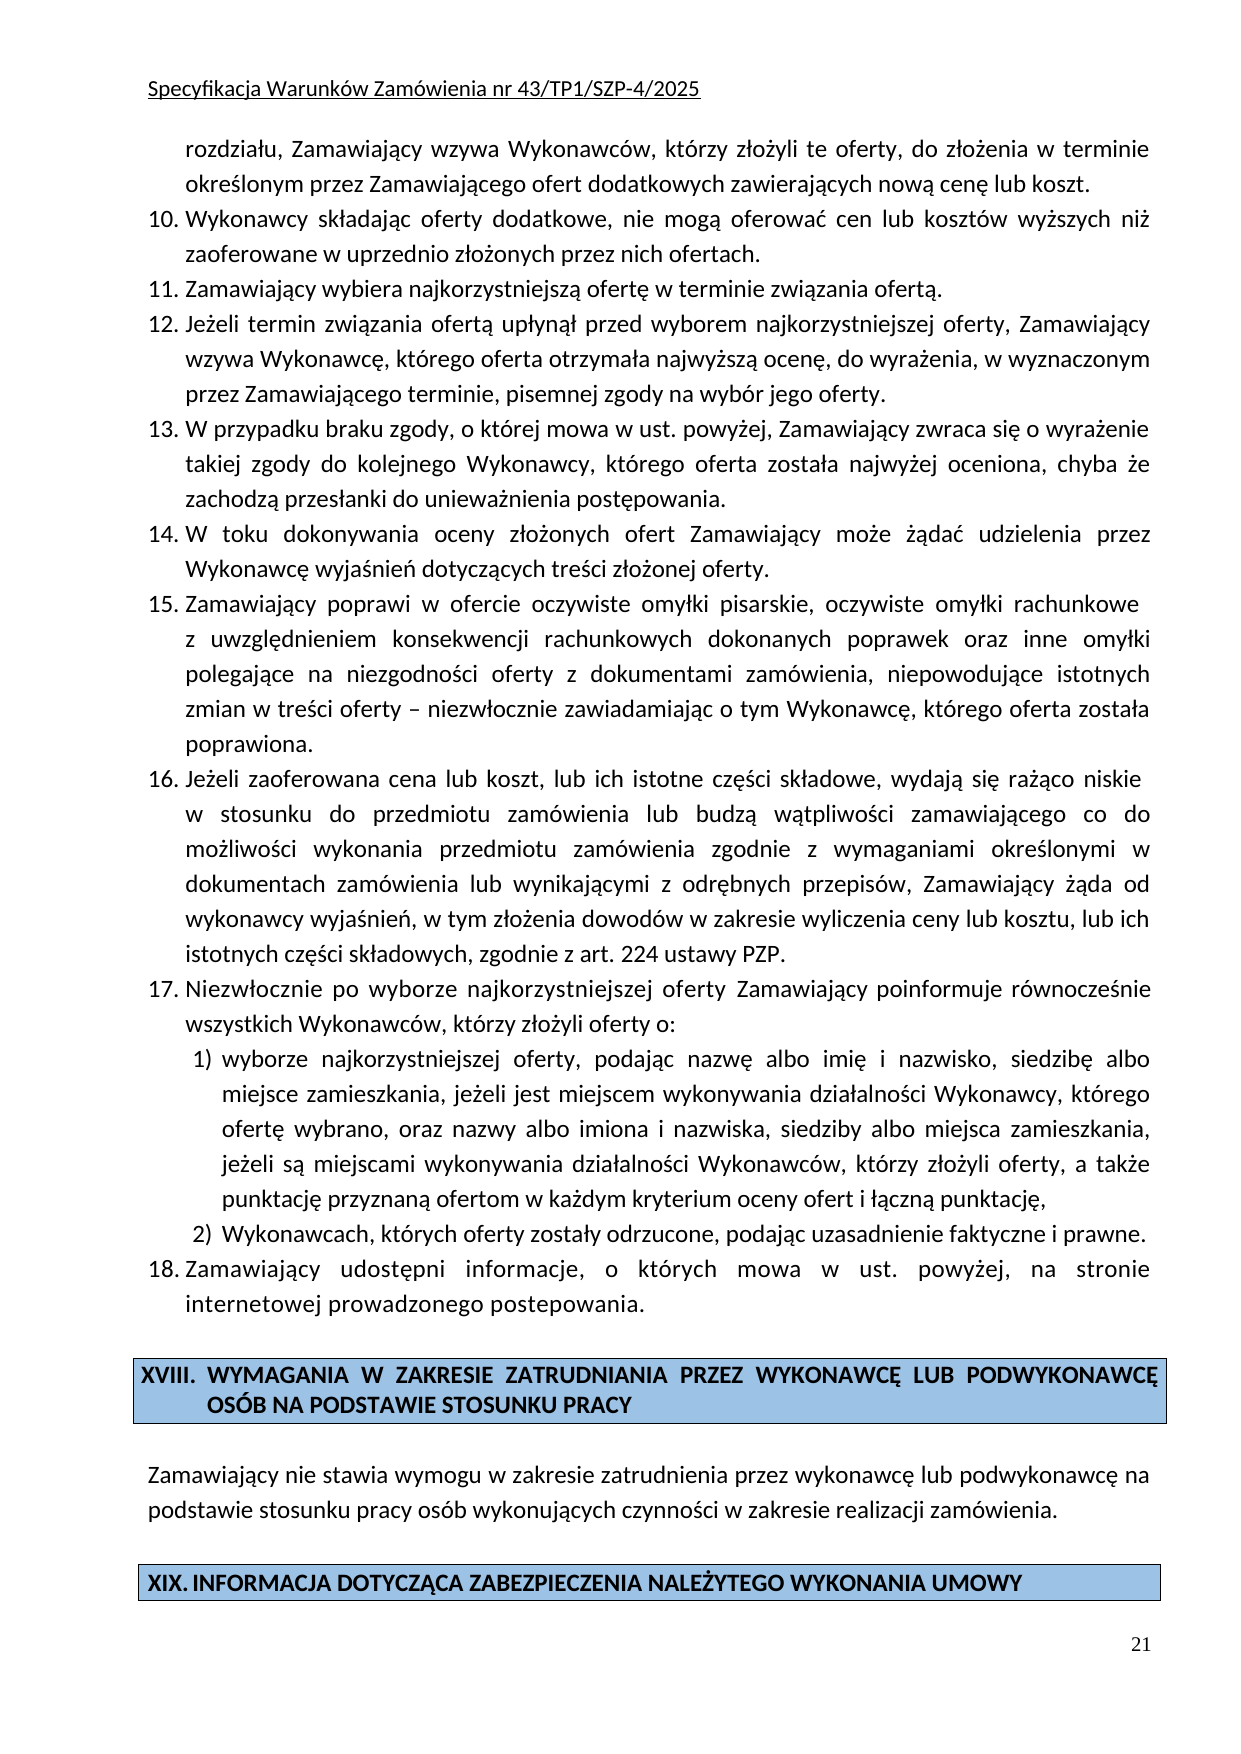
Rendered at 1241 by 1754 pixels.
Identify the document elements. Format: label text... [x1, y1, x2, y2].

list Niezwłocznie po wyborze najkorzystniejszej oferty Zamawiający poinformuje równocześnie wszystkich Wykonawców, którzy złożyli oferty o: [148, 973, 1152, 1038]
table_header WYMAGANIA W ZAKRESIE ZATRUDNIANIA PRZEZ WYKONAWCĘ LUB PODWYKONAWCĘ OSÓB NA PODSTAWIE STOSUNKU PRACY [134, 1359, 1166, 1423]
list Jeżeli termin związania ofertą upłynął przed wyborem najkorzystniejszej oferty, Zamawiający wzywa Wykonawcę, którego oferta otrzymała najwyższą ocenę, do wyrażenia, w wyznaczonym przez Zamawiającego terminie, pisemnej zgody na wybór jego oferty. [148, 308, 1152, 408]
text Zamawiający nie stawia wymogu w zakresie zatrudnienia przez wykonawcę lub podwykonawcę na podstawie stosunku pracy osób wykonujących czynności w zakresie realizacji zamówienia. [148, 1459, 1152, 1525]
list Zamawiający poprawi w ofercie oczywiste omyłki pisarskie, oczywiste omyłki rachunkowe z uwzględnieniem konsekwencji rachunkowych dokonanych poprawek oraz inne omyłki polegające na niezgodności oferty z dokumentami zamówienia, niepowodujące istotnych zmian w treści oferty – niezwłocznie zawiadamiając o tym Wykonawcę, którego oferta została poprawiona. [148, 588, 1152, 758]
list W przypadku braku zgody, o której mowa w ust. powyżej, Zamawiający zwraca się o wyrażenie takiej zgody do kolejnego Wykonawcy, którego oferta została najwyżej oceniona, chyba że zachodzą przesłanki do unieważnienia postępowania. [148, 413, 1152, 513]
list Jeżeli zaoferowana cena lub koszt, lub ich istotne części składowe, wydają się rażąco niskie w stosunku do przedmiotu zamówienia lub budzą wątpliwości zamawiającego co do możliwości wykonania przedmiotu zamówienia zgodnie z wymaganiami określonymi w dokumentach zamówienia lub wynikającymi z odrębnych przepisów, Zamawiający żąda od wykonawcy wyjaśnień, w tym złożenia dowodów w zakresie wyliczenia ceny lub kosztu, lub ich istotnych części składowych, zgodnie z art. 224 ustawy PZP. [148, 763, 1152, 968]
list wyborze najkorzystniejszej oferty, podając nazwę albo imię i nazwisko, siedzibę albo miejsce zamieszkania, jeżeli jest miejscem wykonywania działalności Wykonawcy, którego ofertę wybrano, oraz nazwy albo imiona i nazwiska, siedziby albo miejsca zamieszkania, jeżeli są miejscami wykonywania działalności Wykonawców, którzy złożyli oferty, a także punktację przyznaną ofertom w każdym kryterium oceny ofert i łączną punktację, [192, 1043, 1152, 1213]
list Zamawiający wybiera najkorzystniejszą ofertę w terminie związania ofertą. [148, 273, 1152, 303]
list W toku dokonywania oceny złożonych ofert Zamawiający może żądać udzielenia przez Wykonawcę wyjaśnień dotyczących treści złożonej oferty. [148, 518, 1152, 583]
list Zamawiający udostępni informacje, o których mowa w ust. powyżej, na stronie internetowej prowadzonego postepowania. [148, 1253, 1152, 1318]
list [148, 133, 1152, 198]
list Wykonawcy składając oferty dodatkowe, nie mogą oferować cen lub kosztów wyższych niż zaoferowane w uprzednio złożonych przez nich ofertach. [148, 203, 1152, 268]
list Wykonawcach, których oferty zostały odrzucone, podając uzasadnienie faktyczne i prawne. [192, 1218, 1152, 1248]
subtitle INFORMACJA DOTYCZĄCA ZABEZPIECZENIA NALEŻYTEGO WYKONANIA UMOWY [139, 1565, 1160, 1600]
